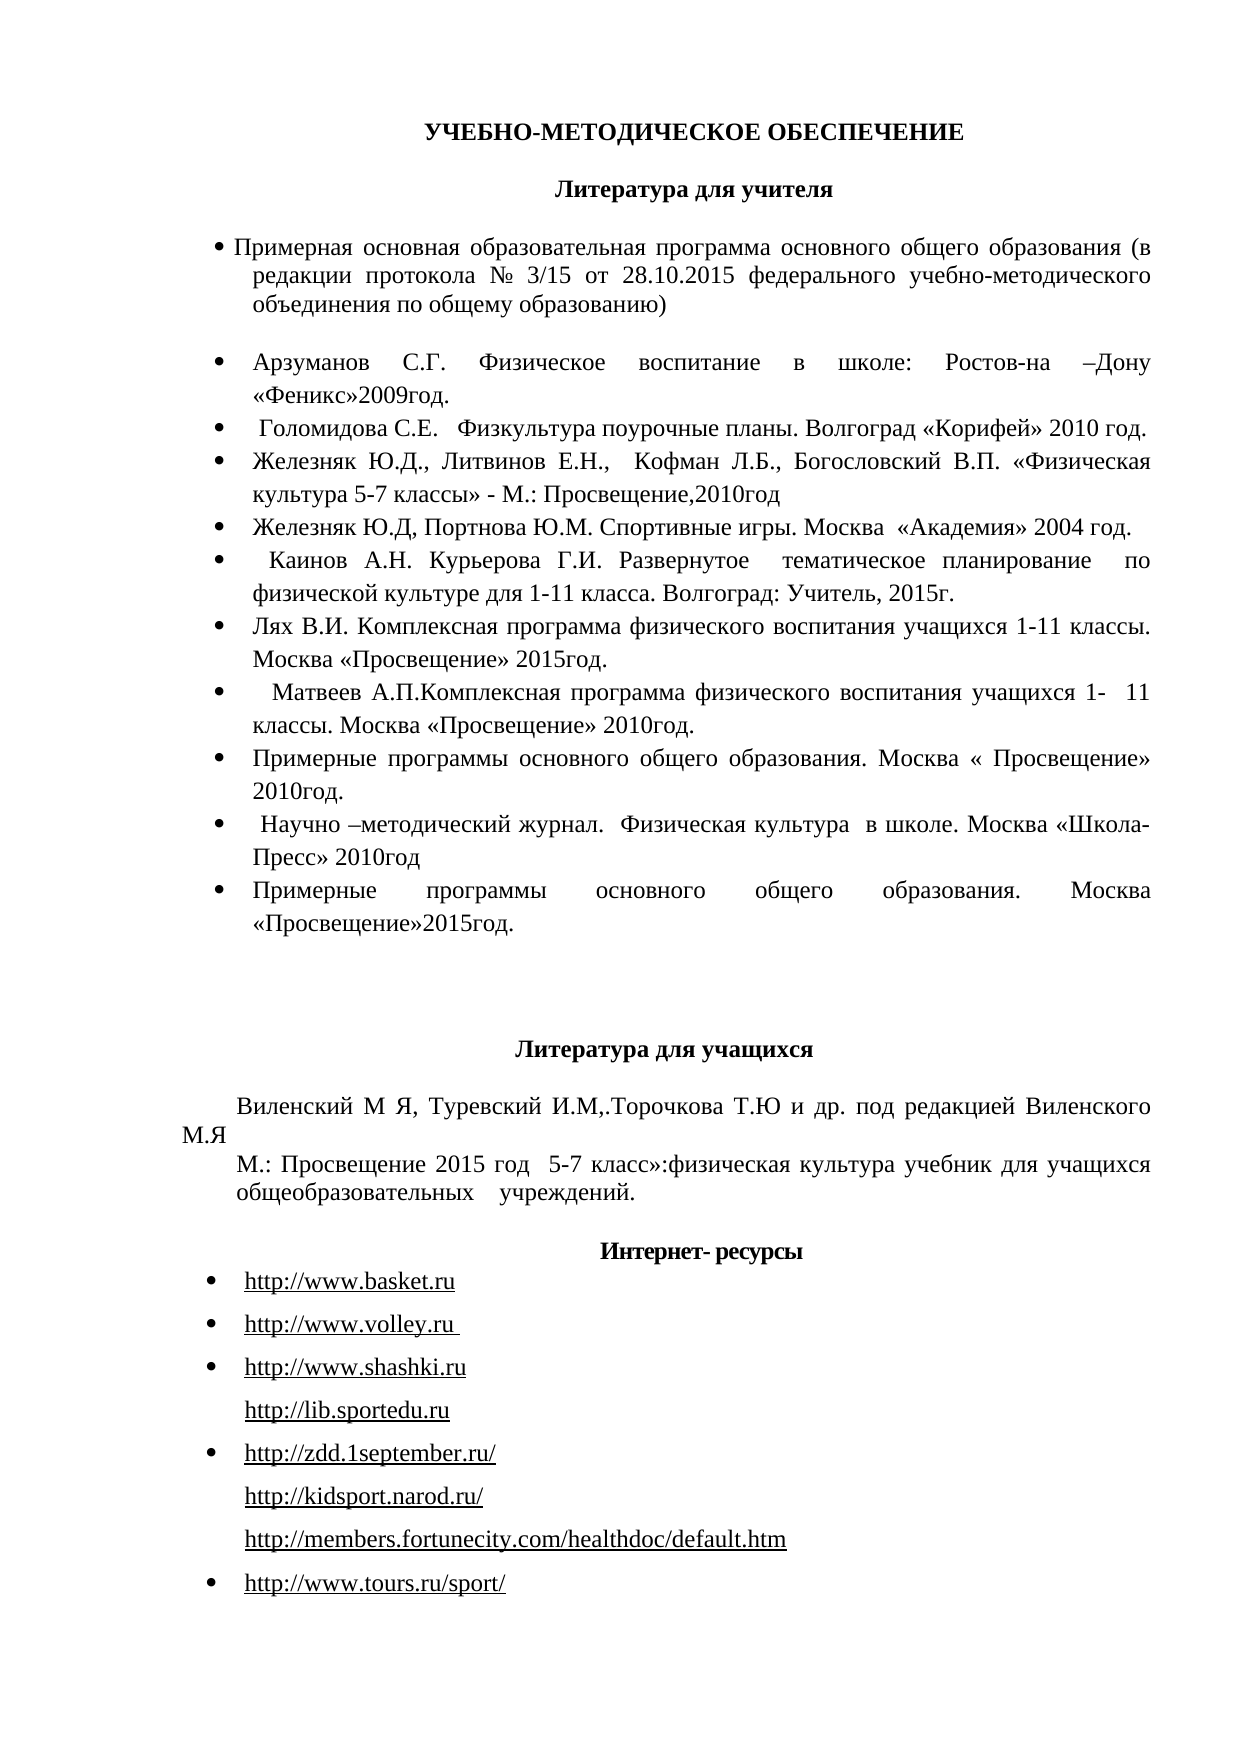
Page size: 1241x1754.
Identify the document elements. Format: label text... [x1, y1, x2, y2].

list Научно –методический журнал. Физическая культура в школе. Москва «Школа- Пресс» 2010год [215, 809, 1152, 871]
list Лях В.И. Комплексная программа физического воспитания учащихся 1-11 классы. Москва «Просвещение» 2015год. [215, 611, 1152, 673]
list Каинов А.Н. Курьерова Г.И. Развернутое тематическое планирование по физической культуре для 1-11 класса. Волгоград: Учитель, 2015г. [215, 545, 1152, 607]
list Железняк Ю.Д., Литвинов Е.Н., Кофман Л.Б., Богословский В.П. «Физическая культура 5-7 классы» - М.: Просвещение,2010год [215, 446, 1152, 507]
text Виленский М Я, Туревский И.М,.Торочкова Т.Ю и др. под редакцией Виленского М.Я [182, 1091, 1152, 1149]
list Арзуманов С.Г. Физическое воспитание в школе: Ростов-на –Дону «Феникс»2009год. [215, 347, 1152, 408]
list http://www.basket.ru [207, 1266, 1152, 1294]
list Голомидова С.Е. Физкультура поурочные планы. Волгоград «Корифей» 2010 год. [215, 413, 1152, 441]
list Примерные программы основного общего образования. Москва « Просвещение» 2010год. [215, 743, 1152, 805]
list Матвеев А.П.Комплексная программа физического воспитания учащихся 1- 11 классы. Москва «Просвещение» 2010год. [215, 677, 1152, 739]
text УЧЕБНО-МЕТОДИЧЕСКОЕ ОБЕСПЕЧЕНИЕ [177, 117, 1152, 145]
list http://www.volley.ru [207, 1309, 1152, 1338]
list Железняк Ю.Д, Портнова Ю.М. Спортивные игры. Москва «Академия» 2004 год. [215, 512, 1152, 541]
list http://zdd.1september.ru/ http://kidsport.narod.ru/ http://members.fortunecity.com/healthdoc/default.htm [207, 1438, 1152, 1553]
list Примерная основная образовательная программа основного общего образования (в редакции протокола № 3/15 от 28.10.2015 федерального учебно-методического объединения по общему образованию) [215, 232, 1152, 318]
list http://www.shashki.ru http://lib.sportedu.ru [207, 1352, 1152, 1424]
text Литература для учителя [177, 174, 1152, 203]
text М.: Просвещение 2015 год 5-7 класс»:физическая культура учебник для учащихся общеобразовательных учреждений. [236, 1149, 1152, 1206]
list http://www.tours.ru/sport/ [207, 1568, 1152, 1596]
list Примерные программы основного общего образования. Москва «Просвещение»2015год. [215, 875, 1152, 937]
list Интернет- ресурсы [252, 1235, 1152, 1266]
text Литература для учащихся [177, 1034, 1152, 1062]
